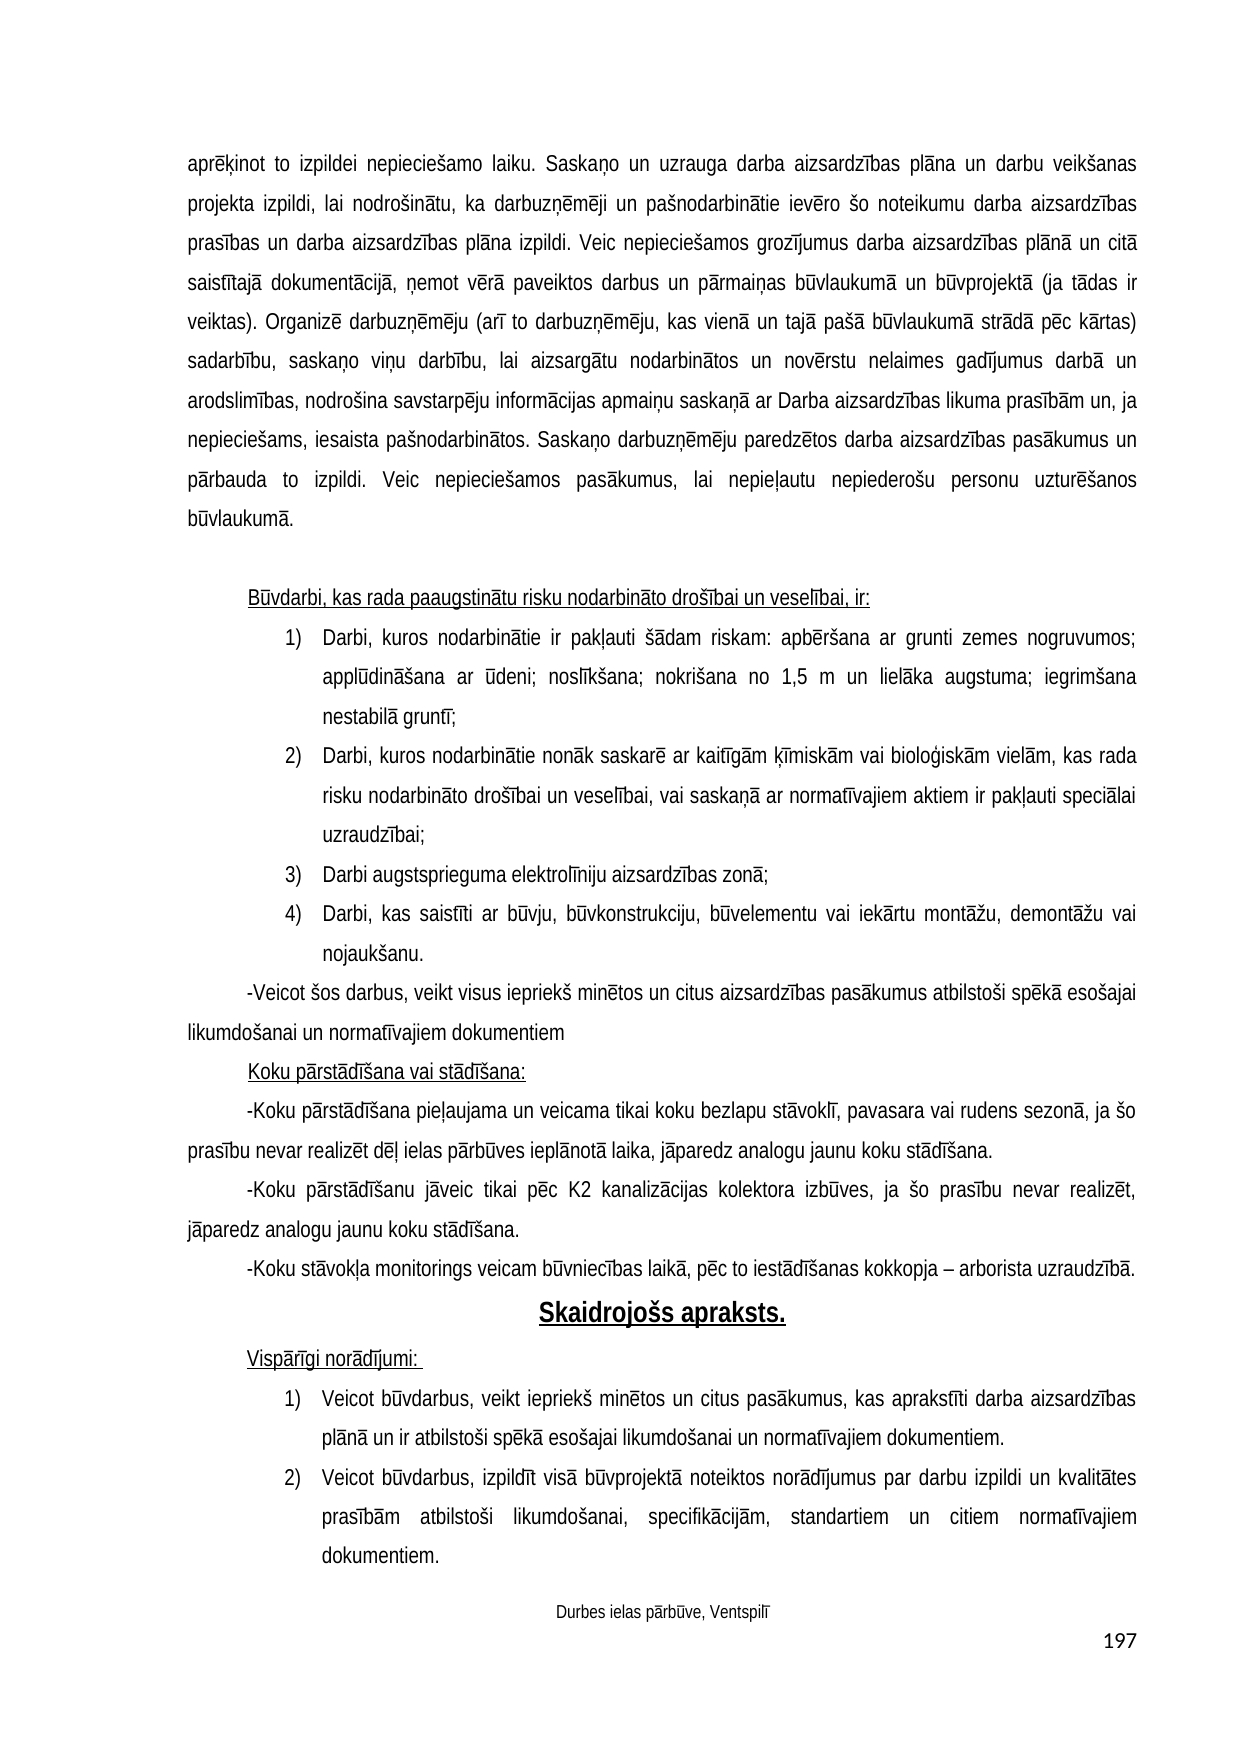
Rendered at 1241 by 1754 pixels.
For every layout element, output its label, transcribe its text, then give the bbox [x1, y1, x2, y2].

text -Koku pārstādīšanu jāveic tikai pēc K2 kanalizācijas kolektora izbūves, ja šo prasību nevar realizēt, jāparedz analogu jaunu koku stādīšana. [187, 1176, 1137, 1242]
text Vispārīgi norādījumi: [187, 1345, 1137, 1371]
text -Veicot šos darbus, veikt visus iepriekš minētos un citus aizsardzības pasākumus atbilstoši spēkā esošajai likumdošanai un normatīvajiem dokumentiem [187, 979, 1137, 1045]
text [187, 150, 1137, 532]
text Koku pārstādīšana vai stādīšana: [187, 1058, 1137, 1084]
text Skaidrojošs apraksts. [187, 1295, 1137, 1328]
list Veicot būvdarbus, izpildīt visā būvprojektā noteiktos norādījumus par darbu izpildi un kvalitātes prasībām atbilstoši likumdošanai, specifikācijām, standartiem un citiem normatīvajiem dokumentiem. [284, 1463, 1137, 1569]
list Darbi, kuros nodarbinātie nonāk saskarē ar kaitīgām ķīmiskām vai bioloģiskām vielām, kas rada risku nodarbināto drošībai un veselībai, vai saskaņā ar normatīvajiem aktiem ir pakļauti speciālai uzraudzībai; [285, 742, 1137, 847]
list Veicot būvdarbus, veikt iepriekš minētos un citus pasākumus, kas aprakstīti darba aizsardzības plānā un ir atbilstoši spēkā esošajai likumdošanai un normatīvajiem dokumentiem. [284, 1384, 1137, 1450]
text -Koku stāvokļa monitorings veicam būvniecības laikā, pēc to iestādīšanas kokkopja – arborista uzraudzībā. [187, 1255, 1137, 1282]
text -Koku pārstādīšana pieļaujama un veicama tikai koku bezlapu stāvoklī, pavasara vai rudens sezonā, ja šo prasību nevar realizēt dēļ ielas pārbūves ieplānotā laika, jāparedz analogu jaunu koku stādīšana. [187, 1097, 1137, 1163]
list Darbi, kas saistīti ar būvju, būvkonstrukciju, būvelementu vai iekārtu montāžu, demontāžu vai nojaukšanu. [285, 900, 1137, 966]
text Būvdarbi, kas rada paaugstinātu risku nodarbināto drošībai un veselībai, ir: [187, 584, 1137, 611]
list Darbi, kuros nodarbinātie ir pakļauti šādam riskam: apbēršana ar grunti zemes nogruvumos; applūdināšana ar ūdeni; noslīkšana; nokrišana no 1,5 m un lielāka augstuma; iegrimšana nestabilā gruntī; [285, 624, 1137, 729]
list Darbi augstsprieguma elektrolīniju aizsardzības zonā; [285, 861, 1137, 887]
